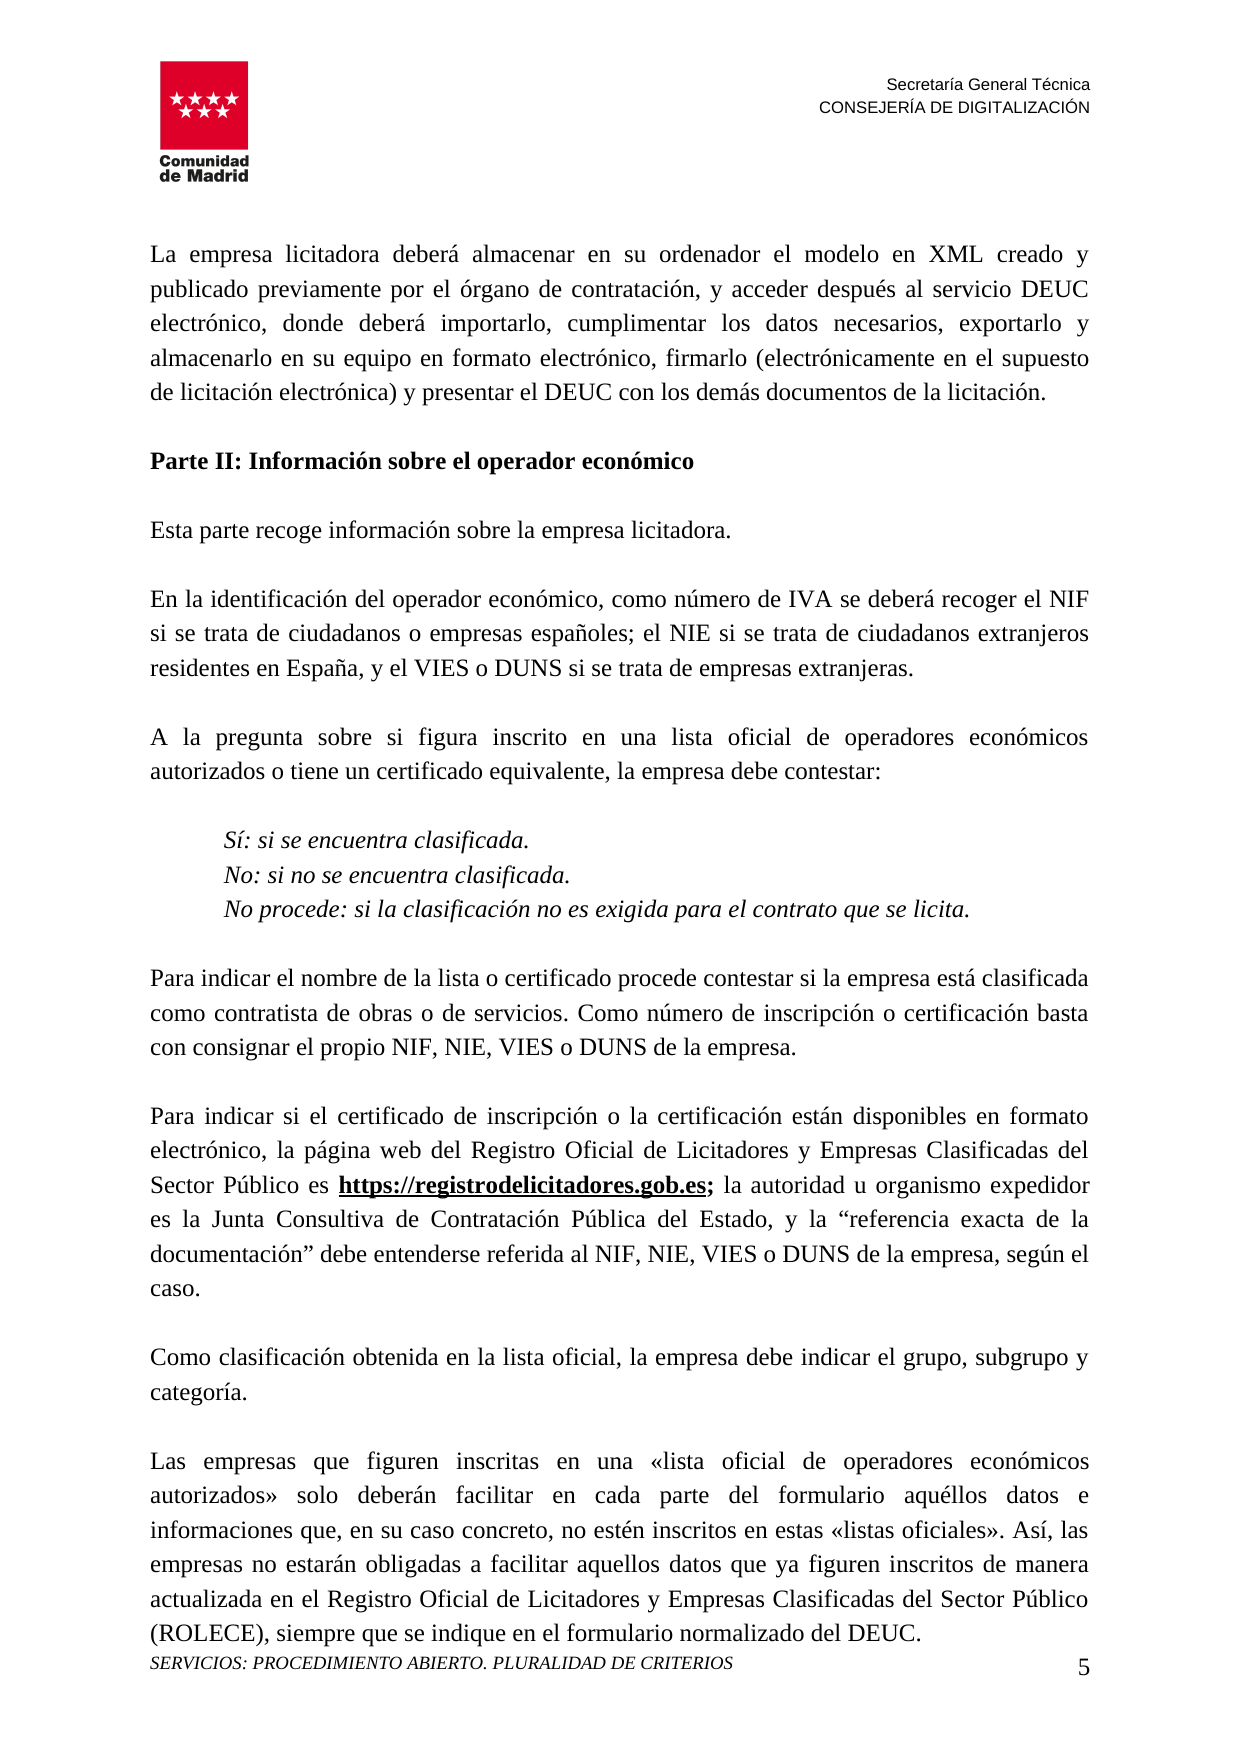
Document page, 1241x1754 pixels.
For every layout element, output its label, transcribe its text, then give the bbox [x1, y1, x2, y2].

text La empresa licitadora deberá almacenar en su ordenador el modelo en XML creado y publicado previamente por el órgano de contratación, y acceder después al servicio DEUC electrónico, donde deberá importarlo, cumplimentar los datos necesarios, exportarlo y almacenarlo en su equipo en formato electrónico, firmarlo (electrónicamente en el supuesto de licitación electrónica) y presentar el DEUC con los demás documentos de la licitación. [150, 239, 1090, 406]
text No procede: si la clasificación no es exigida para el contrato que se licita. [150, 894, 1090, 923]
text Para indicar si el certificado de inscripción o la certificación están disponibles en formato electrónico, la página web del Registro Oficial de Licitadores y Empresas Clasificadas del Sector Público es https://registrodelicitadores.gob.es; la autoridad u organismo expedidor es la Junta Consultiva de Contratación Pública del Estado, y la “referencia exacta de la documentación” debe entenderse referida al NIF, NIE, VIES o DUNS de la empresa, según el caso. [150, 1101, 1090, 1302]
text Para indicar el nombre de la lista o certificado procede contestar si la empresa está clasificada como contratista de obras o de servicios. Como número de inscripción o certificación basta con consignar el propio NIF, NIE, VIES o DUNS de la empresa. [150, 963, 1090, 1061]
text En la identificación del operador económico, como número de IVA se deberá recoger el NIF si se trata de ciudadanos o empresas españoles; el NIE si se trata de ciudadanos extranjeros residentes en España, y el VIES o DUNS si se trata de empresas extranjeras. [150, 584, 1090, 682]
text Las empresas que figuren inscritas en una «lista oficial de operadores económicos autorizados» solo deberán facilitar en cada parte del formulario aquéllos datos e informaciones que, en su caso concreto, no estén inscritos en estas «listas oficiales». Así, las empresas no estarán obligadas a facilitar aquellos datos que ya figuren inscritos de manera actualizada en el Registro Oficial de Licitadores y Empresas Clasificadas del Sector Público (ROLECE), siempre que se indique en el formulario normalizado del DEUC. [150, 1446, 1090, 1647]
text No: si no se encuentra clasificada. [150, 860, 1090, 888]
text Parte II: Información sobre el operador económico [150, 446, 1090, 475]
picture [150, 51, 258, 192]
text Esta parte recoge información sobre la empresa licitadora. [150, 515, 1090, 544]
text Sí: si se encuentra clasificada. [150, 825, 1090, 854]
text Como clasificación obtenida en la lista oficial, la empresa debe indicar el grupo, subgrupo y categoría. [150, 1342, 1090, 1406]
text A la pregunta sobre si figura inscrito en una lista oficial de operadores económicos autorizados o tiene un certificado equivalente, la empresa debe contestar: [150, 722, 1090, 785]
